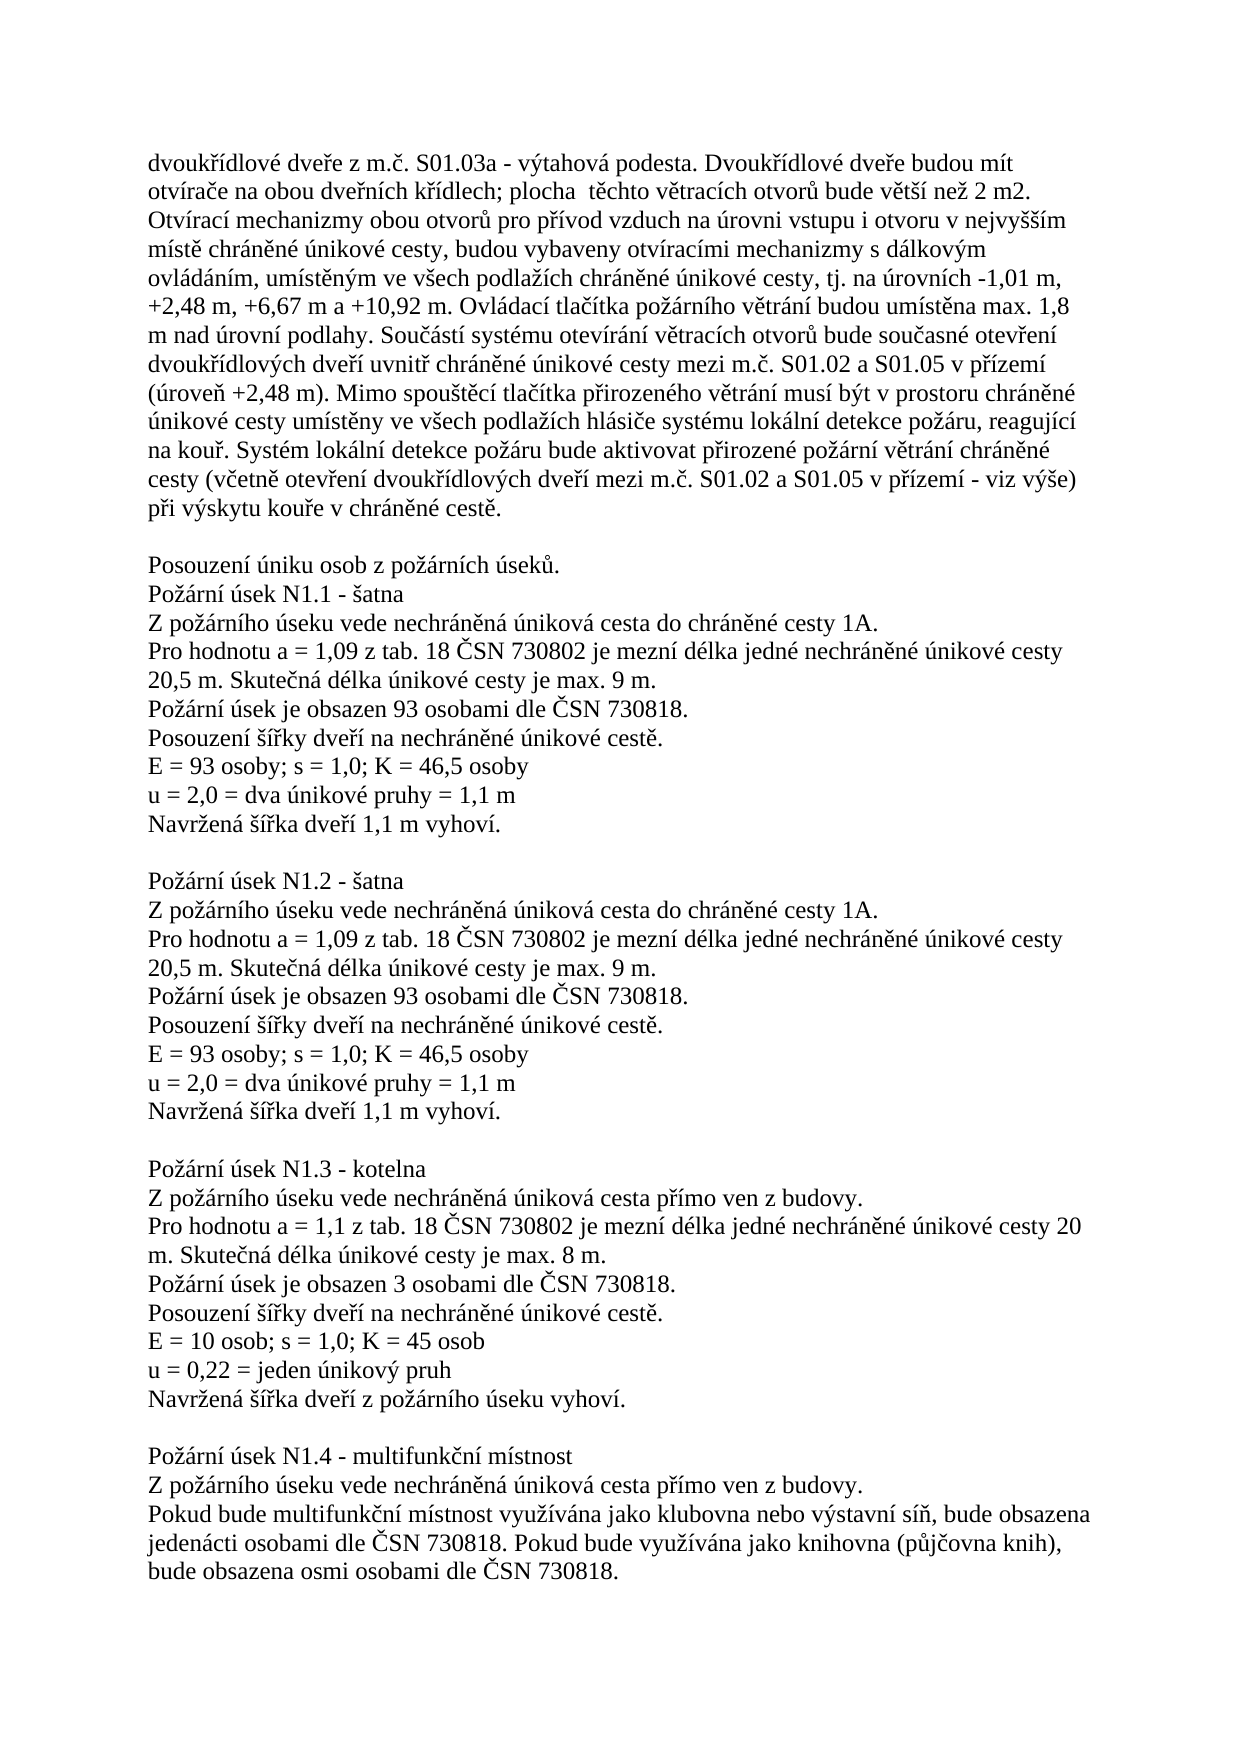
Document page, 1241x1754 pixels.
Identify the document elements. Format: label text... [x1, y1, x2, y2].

text Požární úsek N1.3 - kotelna [148, 1154, 1093, 1183]
text Navržená šířka dveří z požárního úseku vyhoví. [148, 1384, 1093, 1413]
text Posouzení šířky dveří na nechráněné únikové cestě. [148, 1010, 1093, 1039]
text Požární úsek je obsazen 93 osobami dle ČSN 730818. [148, 981, 1093, 1010]
text Posouzení šířky dveří na nechráněné únikové cestě. [148, 1298, 1093, 1326]
text u = 2,0 = dva únikové pruhy = 1,1 m [148, 780, 1093, 809]
text Pro hodnotu a = 1,09 z tab. 18 ČSN 730802 je mezní délka jedné nechráněné únikové cesty 20,5 m. Skutečná délka únikové cesty je max. 9 m. [148, 636, 1093, 694]
text E = 93 osoby; s = 1,0; K = 46,5 osoby [148, 751, 1093, 780]
text Požární úsek N1.1 - šatna [148, 579, 1093, 608]
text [148, 148, 1093, 521]
text Požární úsek je obsazen 93 osobami dle ČSN 730818. [148, 694, 1093, 723]
text u = 2,0 = dva únikové pruhy = 1,1 m [148, 1068, 1093, 1096]
text E = 10 osob; s = 1,0; K = 45 osob [148, 1326, 1093, 1355]
text Požární úsek N1.2 - šatna [148, 866, 1093, 895]
text Požární úsek N1.4 - multifunkční místnost [148, 1441, 1093, 1470]
text Z požárního úseku vede nechráněná úniková cesta do chráněné cesty 1A. [148, 608, 1093, 636]
text Z požárního úseku vede nechráněná úniková cesta přímo ven z budovy. [148, 1183, 1093, 1211]
text Pro hodnotu a = 1,1 z tab. 18 ČSN 730802 je mezní délka jedné nechráněné únikové cesty 20 m. Skutečná délka únikové cesty je max. 8 m. [148, 1211, 1093, 1269]
text E = 93 osoby; s = 1,0; K = 46,5 osoby [148, 1039, 1093, 1068]
text Pokud bude multifunkční místnost využívána jako klubovna nebo výstavní síň, bude obsazena jedenácti osobami dle ČSN 730818. Pokud bude využívána jako knihovna (půjčovna knih), bude obsazena osmi osobami dle ČSN 730818. [148, 1499, 1093, 1585]
text Posouzení šířky dveří na nechráněné únikové cestě. [148, 723, 1093, 751]
text Požární úsek je obsazen 3 osobami dle ČSN 730818. [148, 1269, 1093, 1298]
text Pro hodnotu a = 1,09 z tab. 18 ČSN 730802 je mezní délka jedné nechráněné únikové cesty 20,5 m. Skutečná délka únikové cesty je max. 9 m. [148, 924, 1093, 981]
text Navržená šířka dveří 1,1 m vyhoví. [148, 809, 1093, 838]
text Z požárního úseku vede nechráněná úniková cesta do chráněné cesty 1A. [148, 895, 1093, 924]
text u = 0,22 = jeden únikový pruh [148, 1355, 1093, 1384]
text Navržená šířka dveří 1,1 m vyhoví. [148, 1096, 1093, 1125]
text Z požárního úseku vede nechráněná úniková cesta přímo ven z budovy. [148, 1470, 1093, 1499]
text Posouzení úniku osob z požárních úseků. [148, 550, 1093, 579]
